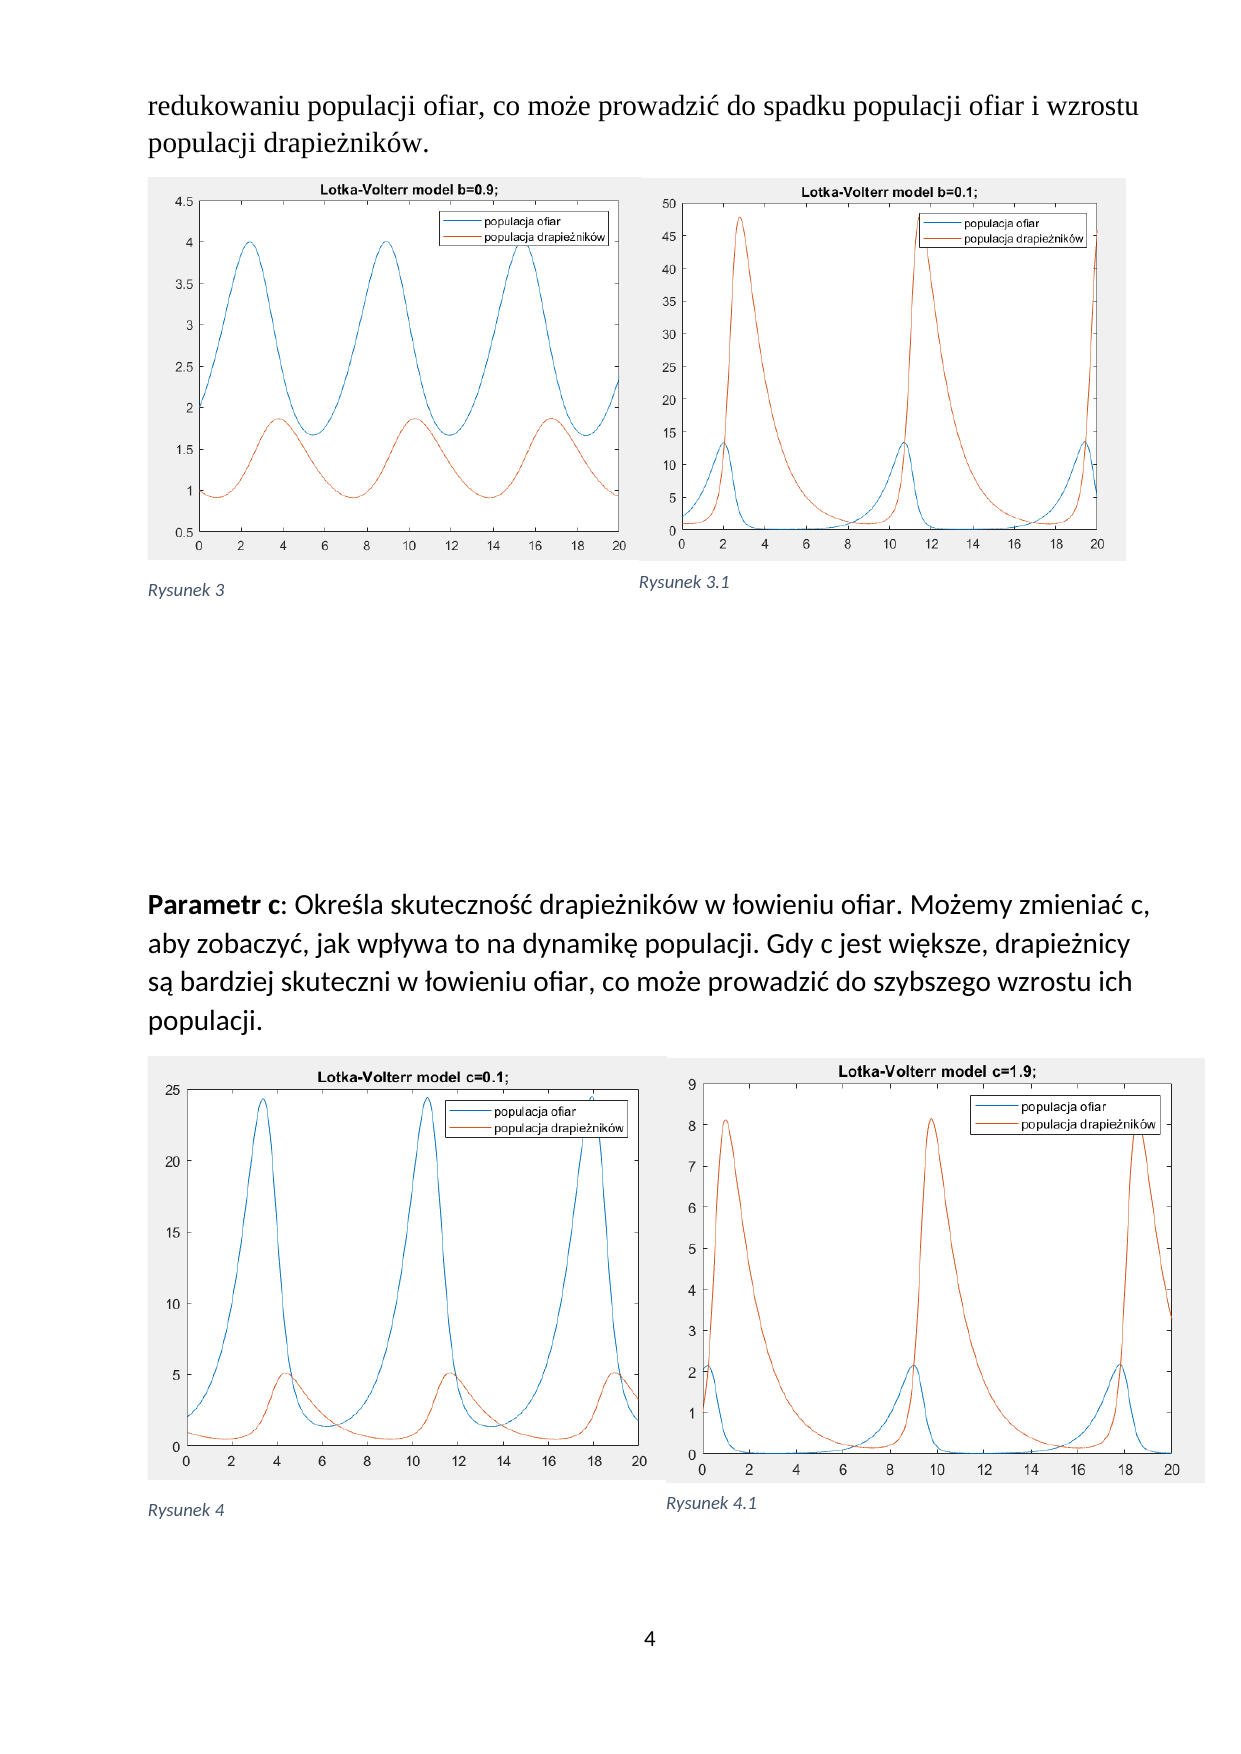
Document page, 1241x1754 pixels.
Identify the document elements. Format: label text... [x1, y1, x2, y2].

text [148, 88, 1152, 158]
picture [147, 1056, 1205, 1483]
picture [147, 177, 1126, 561]
text Rysunek 4 [148, 1498, 1152, 1521]
text Rysunek 3 [148, 579, 1152, 602]
text Parametr c: Określa skuteczność drapieżników w łowieniu ofiar. Możemy zmieniać c, aby zobaczyć, jak wpływa to na dynamikę populacji. Gdy c jest większe, drapieżnicy są bardziej skuteczni w łowieniu ofiar, co może prowadzić do szybszego wzrostu ich populacji. [148, 886, 1152, 1037]
